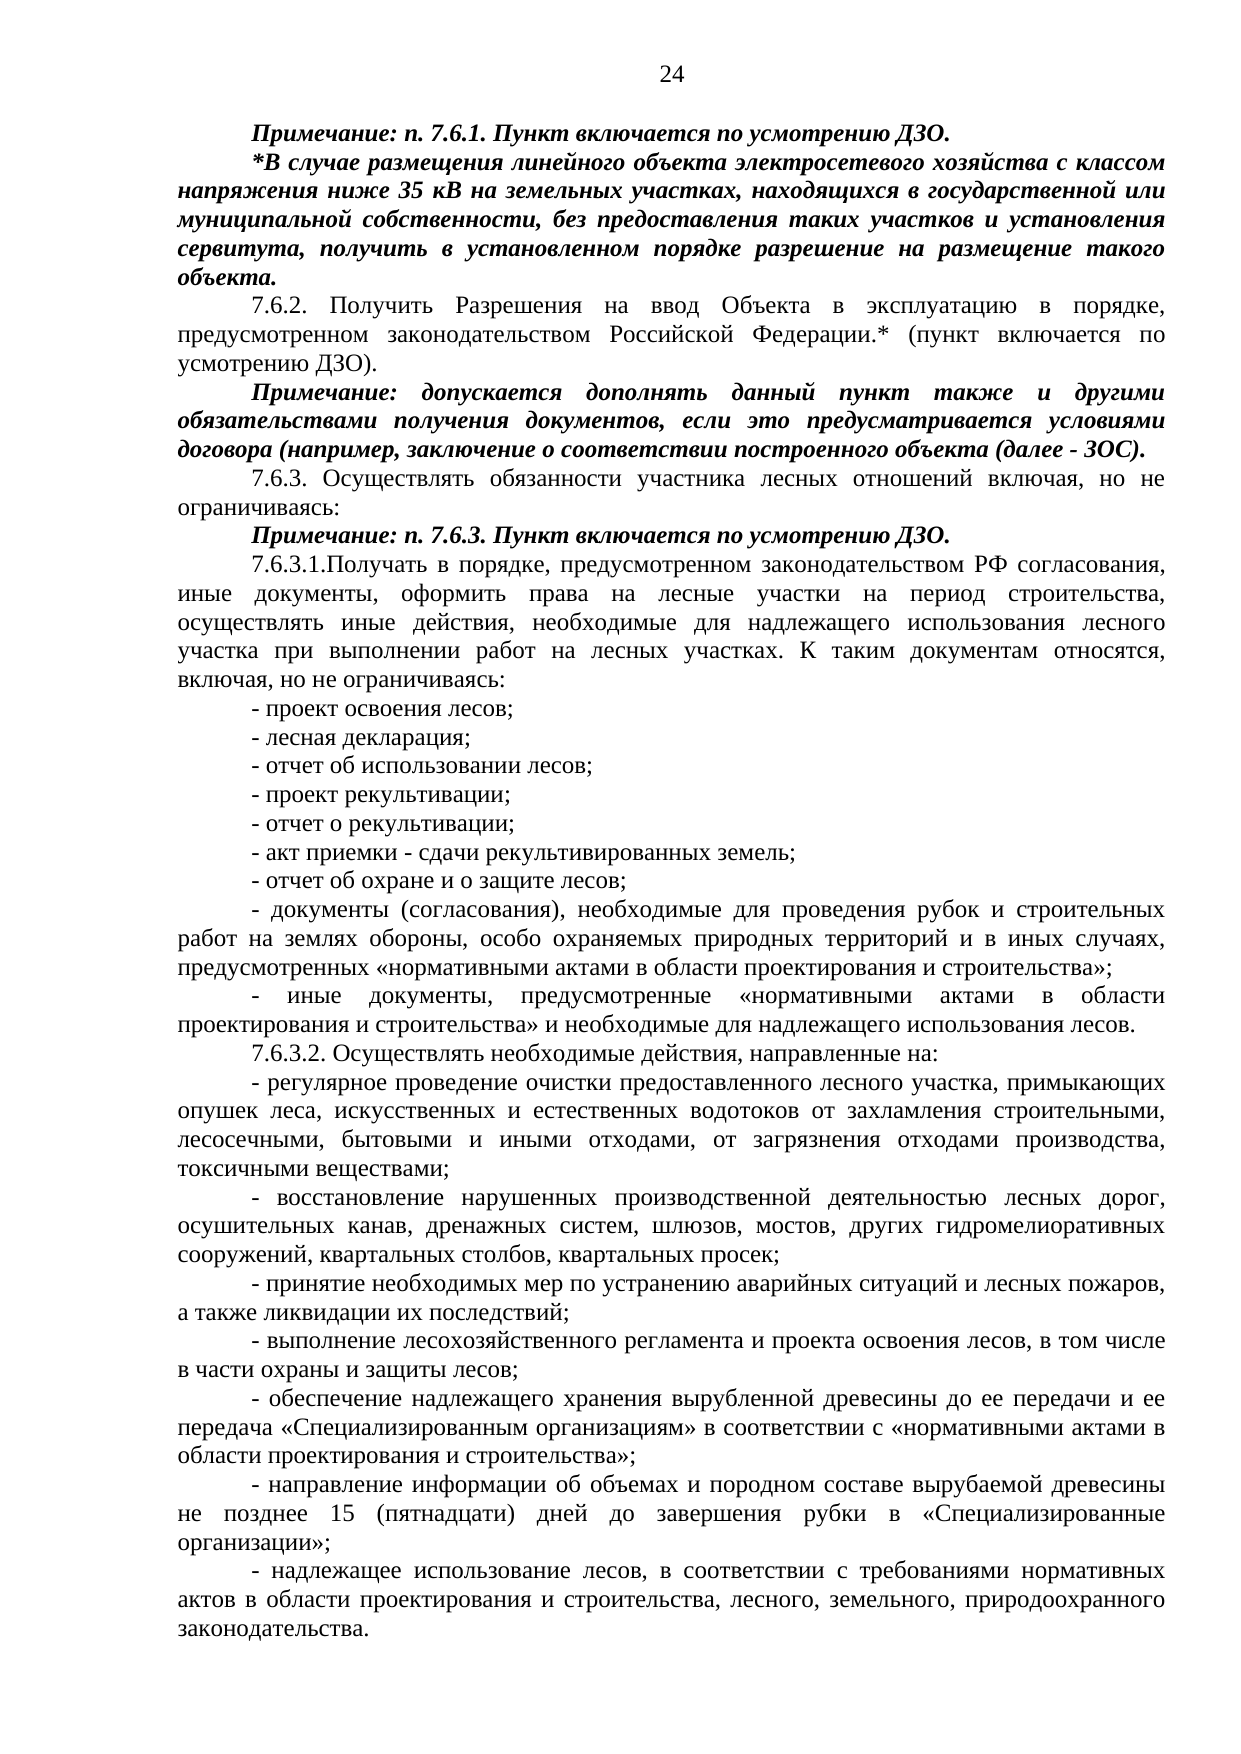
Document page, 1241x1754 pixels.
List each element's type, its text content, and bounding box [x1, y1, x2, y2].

text - документы (согласования), необходимые для проведения рубок и строительных работ на землях обороны, особо охраняемых природных территорий и в иных случаях, предусмотренных «нормативными актами в области проектирования и строительства»; [177, 894, 1166, 981]
text - иные документы, предусмотренные «нормативными актами в области проектирования и строительства» и необходимые для надлежащего использования лесов. [177, 981, 1166, 1038]
text - отчет об охране и о защите лесов; [177, 866, 1166, 894]
text 7.6.2. Получить Разрешения на ввод Объекта в эксплуатацию в порядке, предусмотренном законодательством Российской Федерации.* (пункт включается по усмотрению ДЗО). [177, 291, 1166, 377]
text - надлежащее использование лесов, в соответствии с требованиями нормативных актов в области проектирования и строительства, лесного, земельного, природоохранного законодательства. [177, 1556, 1166, 1642]
text Примечание: допускается дополнять данный пункт также и другими обязательствами получения документов, если это предусматривается условиями договора (например, заключение о соответствии построенного объекта (далее - ЗОС). [177, 377, 1166, 463]
text - отчет об использовании лесов; [177, 751, 1166, 779]
text - обеспечение надлежащего хранения вырубленной древесины до ее передачи и ее передача «Специализированным организациям» в соответствии с «нормативными актами в области проектирования и строительства»; [177, 1383, 1166, 1469]
text 7.6.3.2. Осуществлять необходимые действия, направленные на: [177, 1038, 1166, 1067]
text - направление информации об объемах и породном составе вырубаемой древесины не позднее 15 (пятнадцати) дней до завершения рубки в «Специализированные организации»; [177, 1469, 1166, 1556]
text *В случае размещения линейного объекта электросетевого хозяйства с классом напряжения ниже 35 кВ на земельных участках, находящихся в государственной или муниципальной собственности, без предоставления таких участков и установления сервитута, получить в установленном порядке разрешение на размещение такого объекта. [177, 147, 1166, 291]
text - восстановление нарушенных производственной деятельностью лесных дорог, осушительных канав, дренажных систем, шлюзов, мостов, других гидромелиоративных сооружений, квартальных столбов, квартальных просек; [177, 1182, 1166, 1268]
text - проект освоения лесов; [177, 693, 1166, 722]
text - отчет о рекультивации; [177, 808, 1166, 837]
list 7.6.3. Осуществлять обязанности участника лесных отношений включая, но не ограничиваясь: [177, 463, 1166, 521]
text - регулярное проведение очистки предоставленного лесного участка, примыкающих опушек леса, искусственных и естественных водотоков от захламления строительными, лесосечными, бытовыми и иными отходами, от загрязнения отходами производства, токсичными веществами; [177, 1067, 1166, 1182]
text - проект рекультивации; [177, 779, 1166, 808]
list 7.6.3.1.Получать в порядке, предусмотренном законодательством РФ согласования, иные документы, оформить права на лесные участки на период строительства, осуществлять иные действия, необходимые для надлежащего использования лесного участка при выполнении работ на лесных участках. К таким документам относятся, включая, но не ограничиваясь: [177, 549, 1166, 693]
text Примечание: п. 7.6.3. Пункт включается по усмотрению ДЗО. [177, 521, 1166, 549]
text - выполнение лесохозяйственного регламента и проекта освоения лесов, в том числе в части охраны и защиты лесов; [177, 1326, 1166, 1383]
text Примечание: п. 7.6.1. Пункт включается по усмотрению ДЗО. [177, 118, 1166, 147]
text - принятие необходимых мер по устранению аварийных ситуаций и лесных пожаров, а также ликвидации их последствий; [177, 1268, 1166, 1326]
text - лесная декларация; [177, 722, 1166, 751]
text - акт приемки - сдачи рекультивированных земель; [177, 837, 1166, 866]
